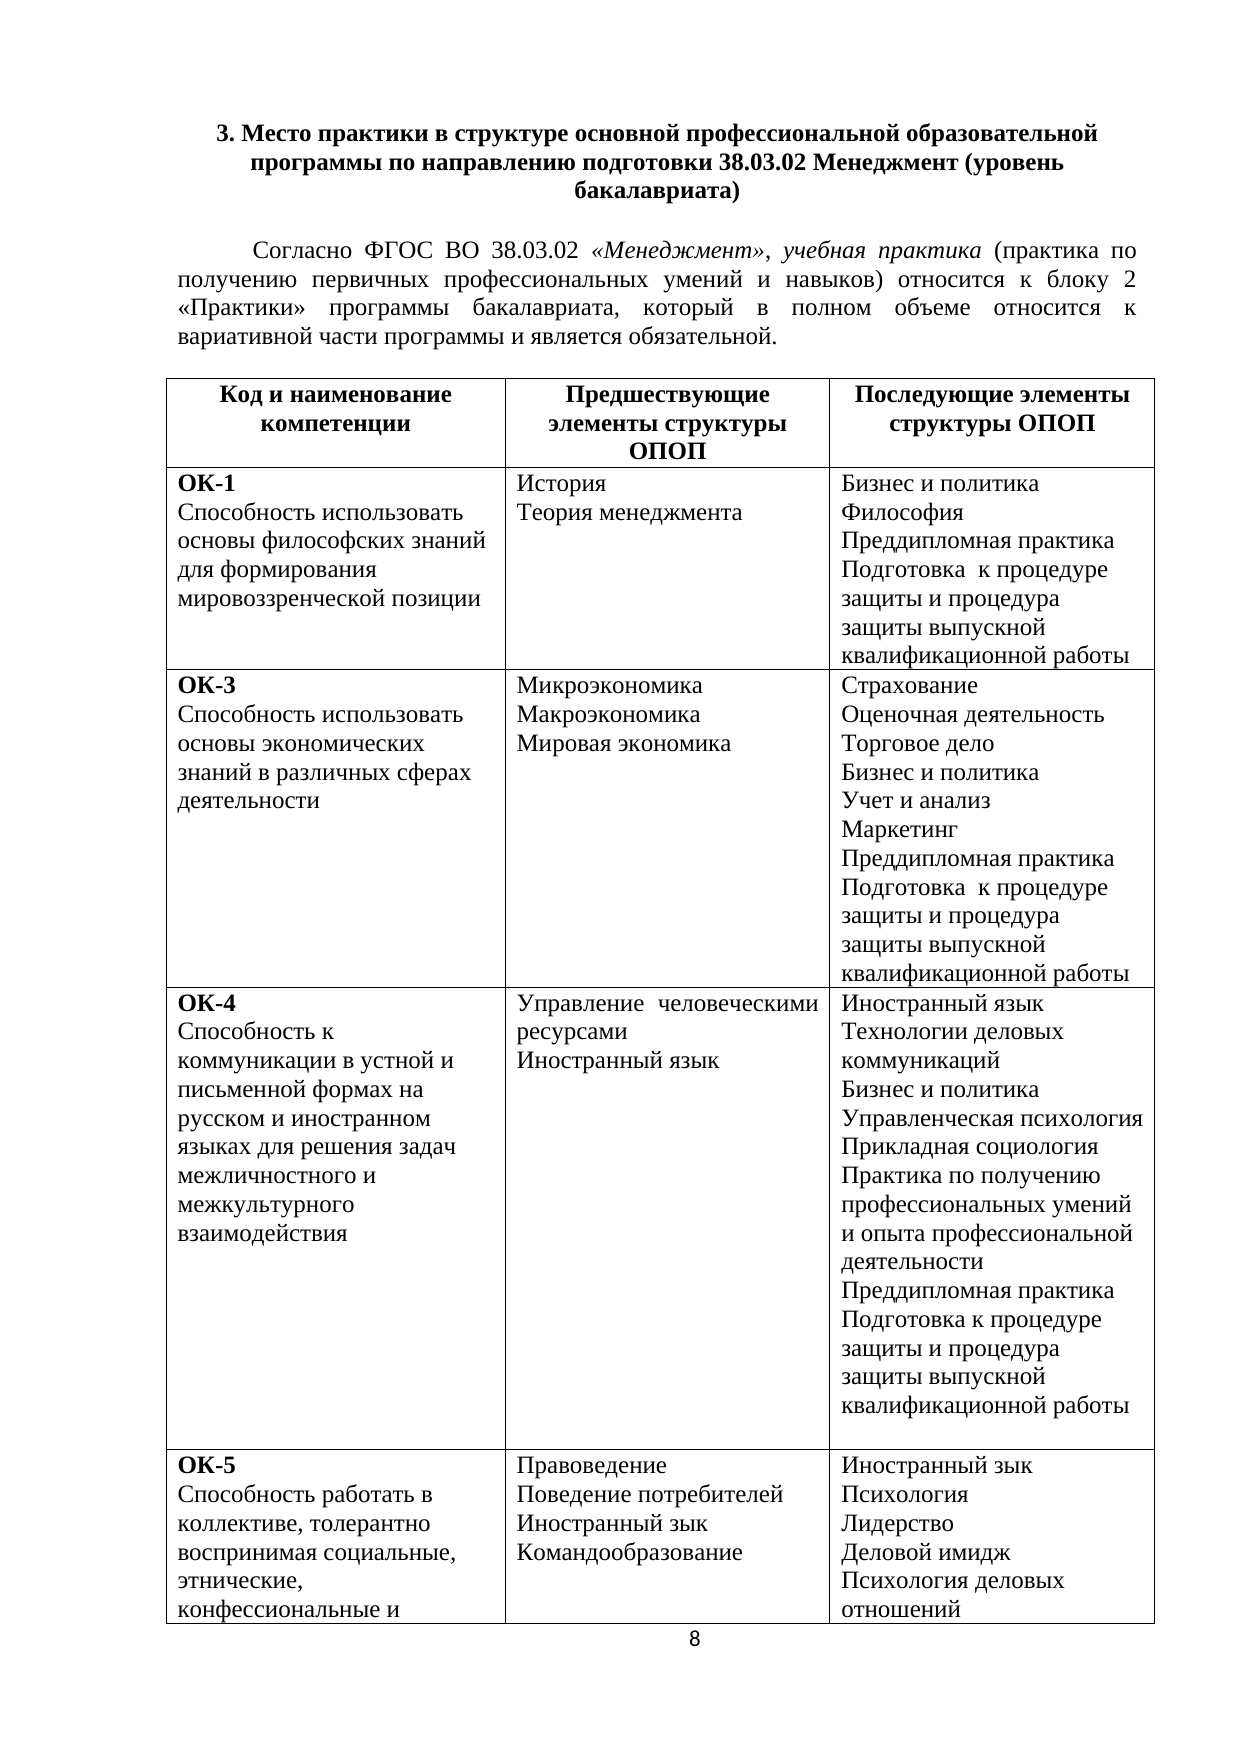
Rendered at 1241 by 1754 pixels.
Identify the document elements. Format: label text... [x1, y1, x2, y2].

text Согласно ФГОС ВО 38.03.02 «Менеджмент», учебная практика (практика по получению первичных профессиональных умений и навыков) относится к блоку 2 «Практики» программы бакалавриата, который в полном объеме относится к вариативной части программы и является обязательной. [177, 235, 1137, 350]
table_cell Управление человеческими ресурсами Иностранный язык [506, 988, 829, 1449]
table_cell ОК-4 Способность к коммуникации в устной и письменной формах на русском и иностранном языках для решения задач межличностного и межкультурного взаимодействия [167, 988, 505, 1449]
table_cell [830, 1450, 1154, 1623]
table_header Последующие элементы структуры ОПОП [830, 379, 1154, 467]
table_cell ОК-1 Способность использовать основы философских знаний для формирования мировоззренческой позиции [167, 468, 505, 669]
table_header Код и наименование компетенции [167, 379, 505, 467]
table_cell Иностранный язык Технологии деловых коммуникаций Бизнес и политика Управленческая психология Прикладная социология Практика по получению профессиональных умений и опыта профессиональной деятельности Преддипломная практика Подготовка к процедуре защиты и процедура защиты выпускной квалификационной работы [830, 988, 1154, 1449]
table_cell Бизнес и политика Философия Преддипломная практика Подготовка к процедуре защиты и процедура защиты выпускной квалификационной работы [830, 468, 1154, 669]
table_cell История Теория менеджмента [506, 468, 829, 669]
table_cell Страхование Оценочная деятельность Торговое дело Бизнес и политика Учет и анализ Маркетинг Преддипломная практика Подготовка к процедуре защиты и процедура защиты выпускной квалификационной работы [830, 670, 1154, 987]
table_cell ОК-3 Способность использовать основы экономических знаний в различных сферах деятельности [167, 670, 505, 987]
table_cell Микроэкономика Макроэкономика Мировая экономика [506, 670, 829, 987]
table_header Предшествующие элементы структуры ОПОП [506, 379, 829, 467]
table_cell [506, 1450, 829, 1623]
subtitle 3. Место практики в структуре основной профессиональной образовательной программы по направлению подготовки 38.03.02 Менеджмент (уровень бакалавриата) [177, 118, 1137, 204]
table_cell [167, 1450, 505, 1623]
